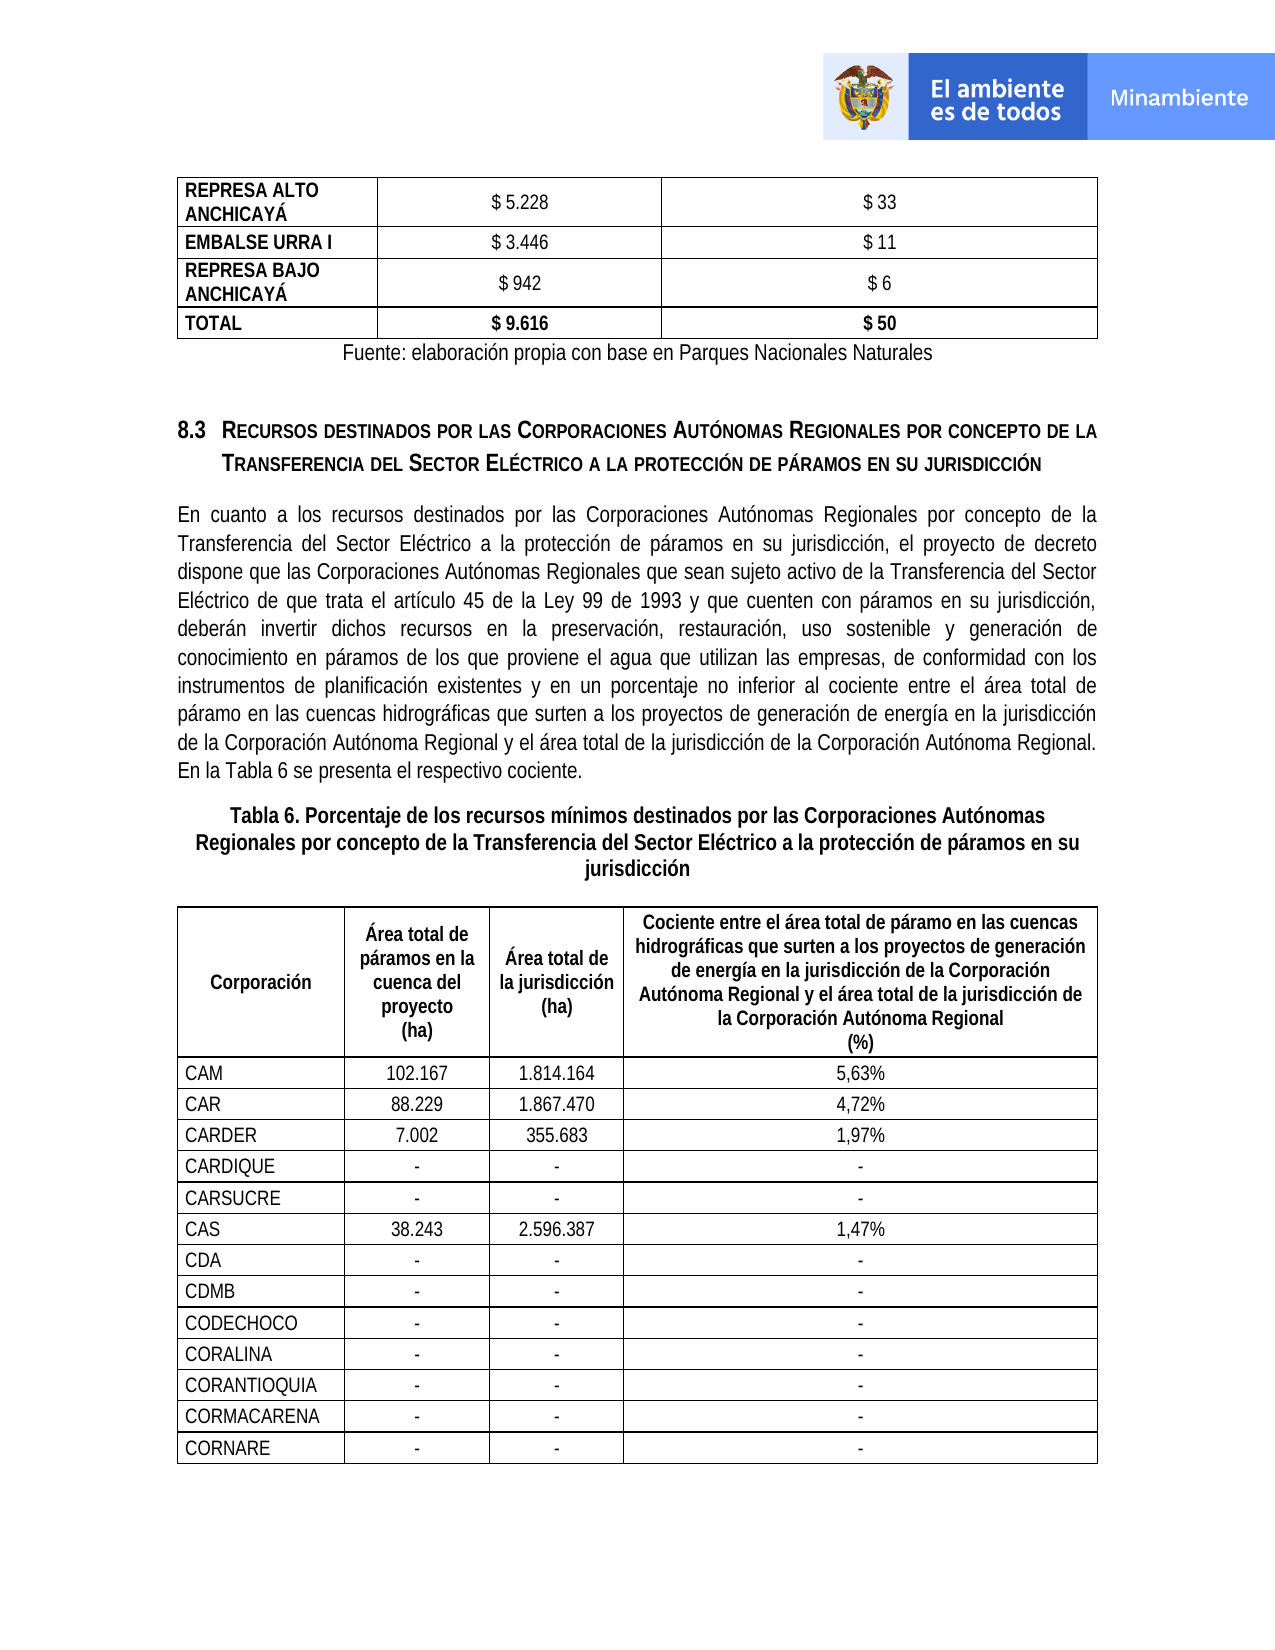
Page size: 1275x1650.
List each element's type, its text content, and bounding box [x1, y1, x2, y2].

table_cell - [345, 1401, 489, 1431]
text Fuente: elaboración propia con base en Parques Nacionales Naturales [177, 339, 1098, 365]
table_cell - [624, 1433, 1097, 1463]
table_cell 5,63% [624, 1058, 1097, 1088]
table_cell $ 3.446 [378, 227, 661, 257]
table_cell CORALINA [178, 1339, 344, 1369]
table_cell $ 6 [662, 259, 1097, 306]
table_cell CARSUCRE [178, 1183, 344, 1213]
table_cell CAS [178, 1214, 344, 1244]
table_cell CDMB [178, 1276, 344, 1306]
table_cell - [624, 1183, 1097, 1213]
table_cell $ 942 [378, 259, 661, 306]
table_cell CORMACARENA [178, 1401, 344, 1431]
text En cuanto a los recursos destinados por las Corporaciones Autónomas Regionales por concepto de la Transferencia del Sector Eléctrico a la protección de páramos en su jurisdicción, el proyecto de decreto dispone que las Corporaciones Autónomas Regionales que sean sujeto activo de la Transferencia del Sector Eléctrico de que trata el artículo 45 de la Ley 99 de 1993 y que cuenten con páramos en su jurisdicción, deberán invertir dichos recursos en la preservación, restauración, uso sostenible y generación de conocimiento en páramos de los que proviene el agua que utilizan las empresas, de conformidad con los instrumentos de planificación existentes y en un porcentaje no inferior al cociente entre el área total de páramo en las cuencas hidrográficas que surten a los proyectos de generación de energía en la jurisdicción de la Corporación Autónoma Regional y el área total de la jurisdicción de la Corporación Autónoma Regional. En la Tabla 6 se presenta el respectivo cociente. [177, 501, 1098, 784]
table_cell CARDIQUE [178, 1151, 344, 1181]
table_cell - [490, 1370, 623, 1400]
table_cell REPRESA ALTO ANCHICAYÁ [178, 178, 377, 226]
table_cell - [490, 1276, 623, 1306]
table_cell - [490, 1433, 623, 1463]
table_cell - [624, 1276, 1097, 1306]
table_cell TOTAL [178, 308, 377, 338]
table_cell - [490, 1308, 623, 1338]
table_cell 1.867.470 [490, 1089, 623, 1119]
table_cell - [624, 1151, 1097, 1181]
table_cell 1.814.164 [490, 1058, 623, 1088]
table_cell $ 9.616 [378, 308, 661, 338]
table_cell - [624, 1370, 1097, 1400]
table_cell 2.596.387 [490, 1214, 623, 1244]
table_cell CORANTIOQUIA [178, 1370, 344, 1400]
table_cell - [345, 1276, 489, 1306]
table_cell - [345, 1433, 489, 1463]
table_cell CARDER [178, 1120, 344, 1150]
picture [823, 53, 1275, 140]
table_cell - [624, 1339, 1097, 1369]
table_cell 1,47% [624, 1214, 1097, 1244]
table_cell - [345, 1370, 489, 1400]
table_cell - [490, 1401, 623, 1431]
table_cell - [624, 1401, 1097, 1431]
table_cell $ 33 [662, 178, 1097, 226]
table_header Área total de la jurisdicción (ha) [490, 908, 623, 1056]
text Tabla 6. Porcentaje de los recursos mínimos destinados por las Corporaciones Autónomas Regionales por concepto de la Transferencia del Sector Eléctrico a la protección de páramos en su jurisdicción [177, 802, 1098, 881]
table_cell - [345, 1245, 489, 1275]
table_cell - [490, 1339, 623, 1369]
table_cell 102.167 [345, 1058, 489, 1088]
table_cell - [624, 1245, 1097, 1275]
table_cell - [624, 1308, 1097, 1338]
table_cell 38.243 [345, 1214, 489, 1244]
table_cell CAM [178, 1058, 344, 1088]
table_cell 7.002 [345, 1120, 489, 1150]
table_header Área total de páramos en la cuenca del proyecto (ha) [345, 908, 489, 1056]
table_cell $ 50 [662, 308, 1097, 338]
table_cell - [490, 1245, 623, 1275]
table_cell CODECHOCO [178, 1308, 344, 1338]
table_cell 88.229 [345, 1089, 489, 1119]
table_cell CORNARE [178, 1433, 344, 1463]
table_cell 355.683 [490, 1120, 623, 1150]
table_cell $ 5.228 [378, 178, 661, 226]
table_header Cociente entre el área total de páramo en las cuencas hidrográficas que surten a los proyectos de generación de energía en la jurisdicción de la Corporación Autónoma Regional y el área total de la jurisdicción de la Corporación Autónoma Regional (%) [624, 908, 1097, 1056]
subtitle Recursos destinados por las Corporaciones Autónomas Regionales por concepto de la Transferencia del Sector Eléctrico a la protección de páramos en su jurisdicción [177, 415, 1098, 476]
table_cell REPRESA BAJO ANCHICAYÁ [178, 259, 377, 306]
table_cell - [345, 1308, 489, 1338]
table_cell 4,72% [624, 1089, 1097, 1119]
table_cell - [345, 1151, 489, 1181]
table_cell - [345, 1339, 489, 1369]
table_cell EMBALSE URRA I [178, 227, 377, 257]
table_cell $ 11 [662, 227, 1097, 257]
table_header Corporación [178, 908, 344, 1056]
table_cell 1,97% [624, 1120, 1097, 1150]
table_cell - [490, 1151, 623, 1181]
table_cell CAR [178, 1089, 344, 1119]
table_cell CDA [178, 1245, 344, 1275]
table_cell - [345, 1183, 489, 1213]
table_cell - [490, 1183, 623, 1213]
